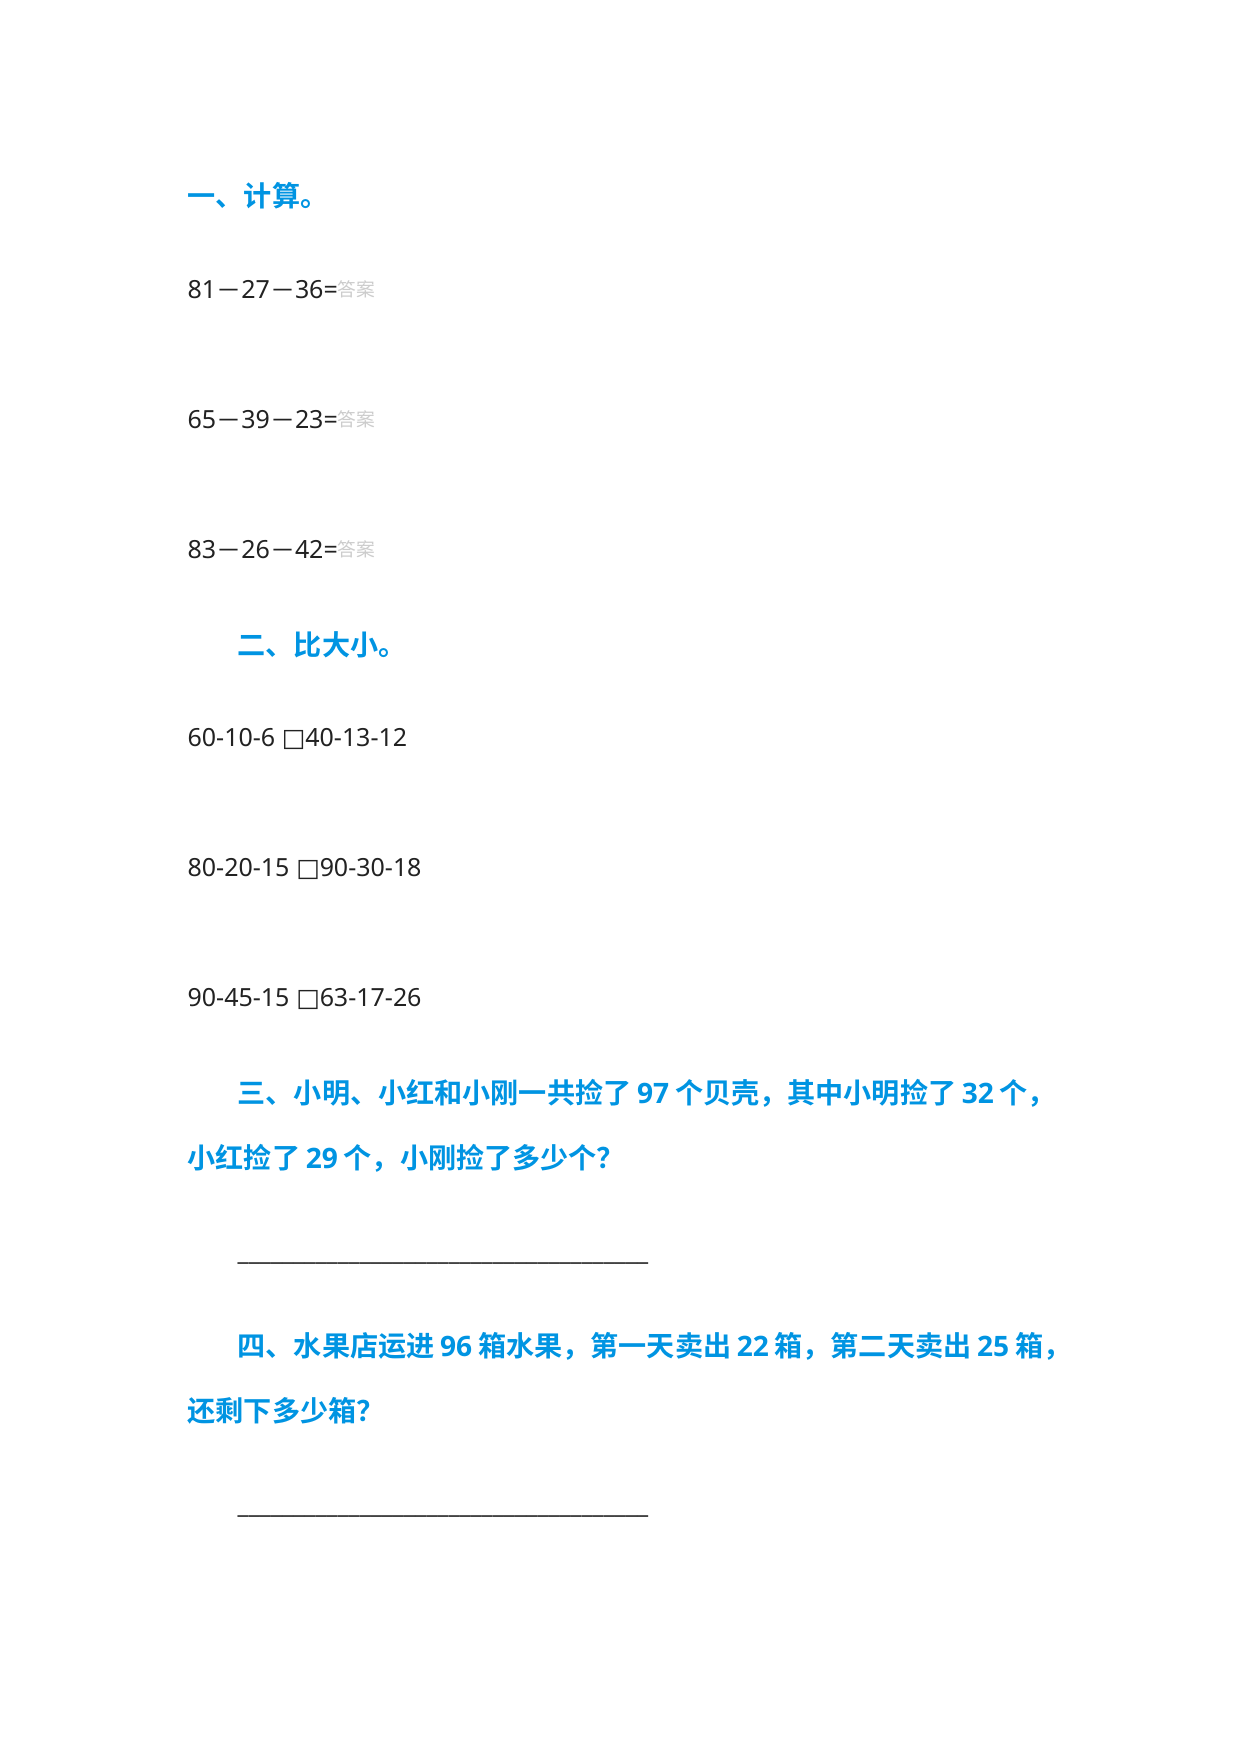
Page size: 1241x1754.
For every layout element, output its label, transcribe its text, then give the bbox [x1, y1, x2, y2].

text _____________________________________ [187, 1471, 1053, 1536]
text 一、计算。 [187, 162, 1053, 227]
text 81－27－36=答案 [187, 256, 1053, 321]
text 三、小明、小红和小刚一共捡了97个贝壳，其中小明捡了32个，小红捡了29个，小刚捡了多少个？ [187, 1059, 1053, 1189]
text 83－26－42=答案 [187, 516, 1053, 581]
text 60-10-6 □40-13-12 [187, 704, 1053, 769]
text 二、比大小。 [187, 610, 1053, 675]
text _____________________________________ [187, 1218, 1053, 1283]
text 90-45-15 □63-17-26 [187, 964, 1053, 1029]
text 四、水果店运进96箱水果，第一天卖出22箱，第二天卖出25箱，还剩下多少箱？ [187, 1312, 1053, 1442]
text 80-20-15 □90-30-18 [187, 834, 1053, 899]
text 65－39－23=答案 [187, 386, 1053, 451]
